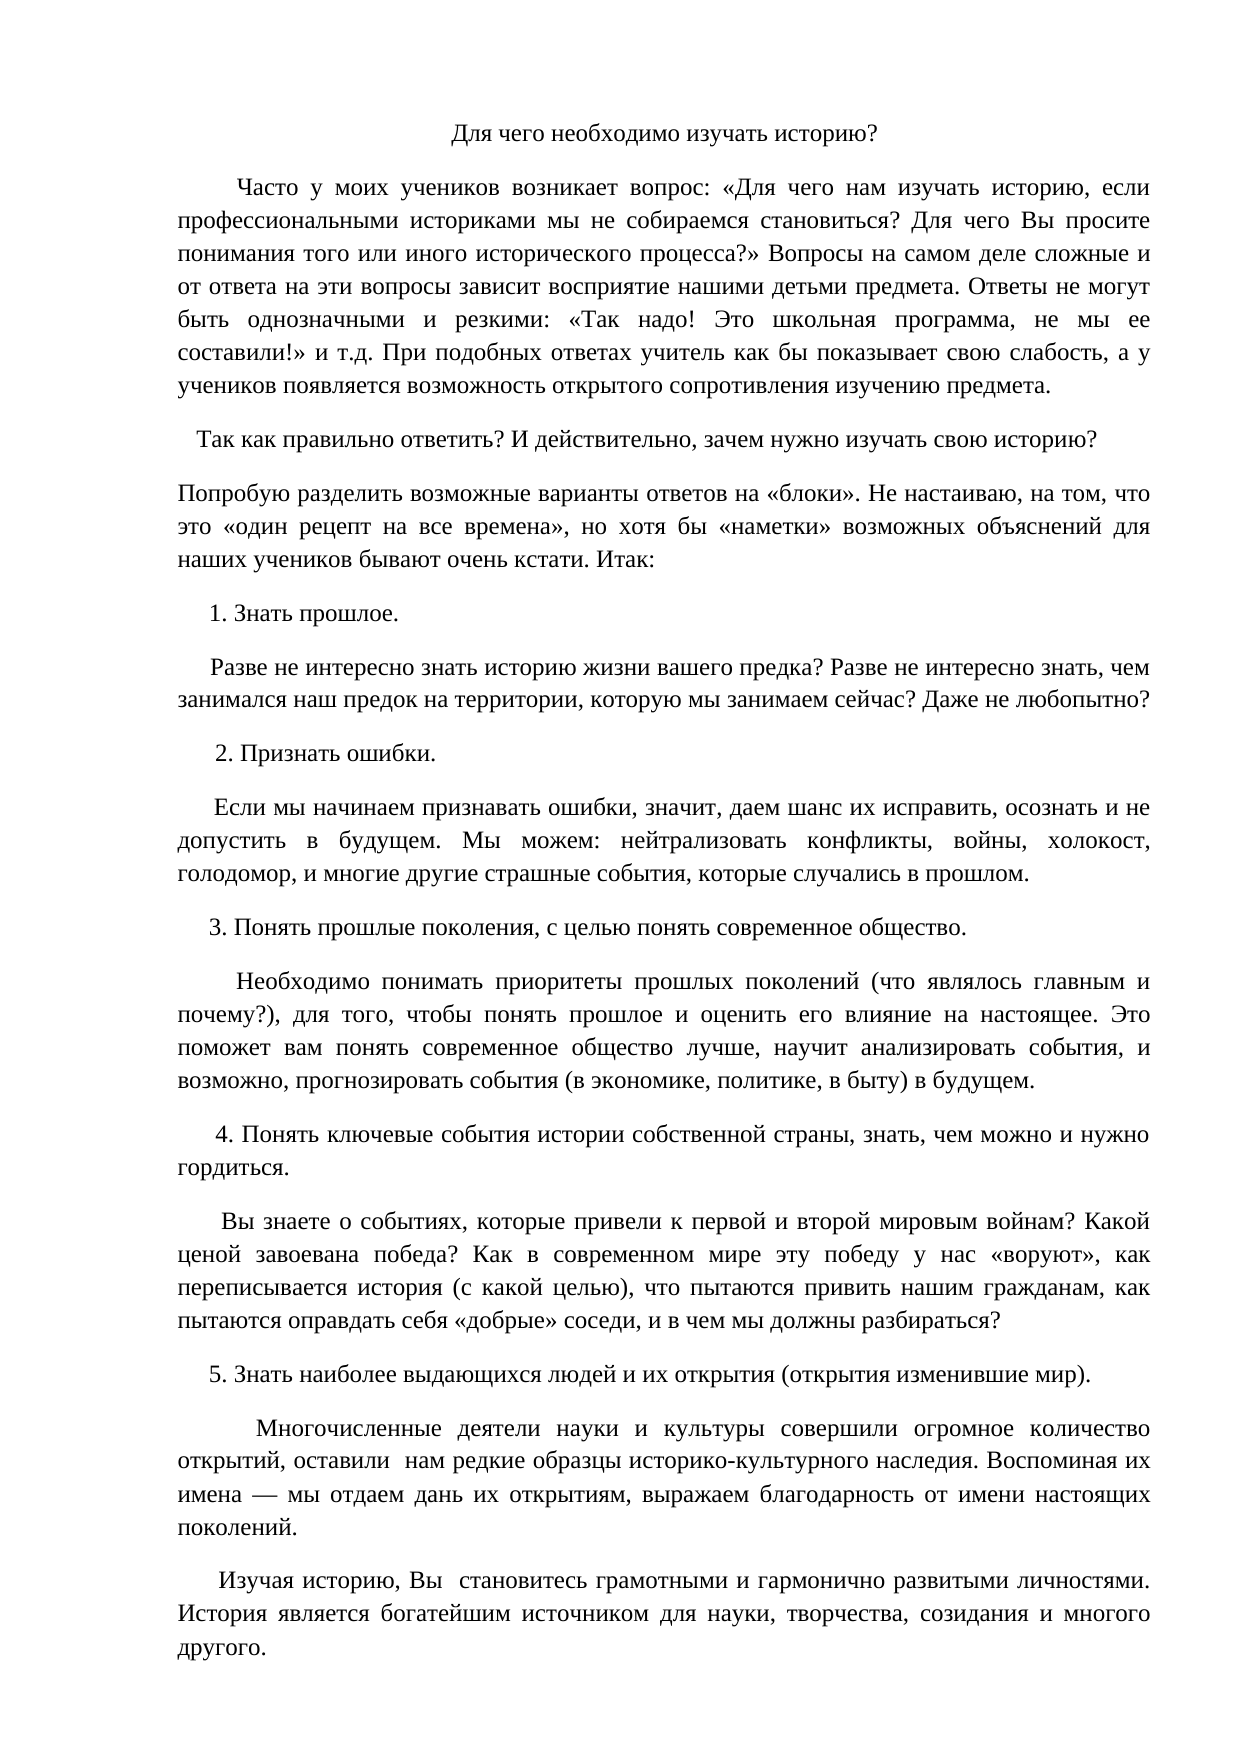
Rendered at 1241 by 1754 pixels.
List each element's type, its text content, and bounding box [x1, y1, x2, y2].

text Разве не интересно знать историю жизни вашего предка? Разве не интересно знать, чем занимался наш предок на территории, которую мы занимаем сейчас? Даже не любопытно? [177, 652, 1152, 713]
text 2. Признать ошибки. [177, 738, 1152, 767]
text Если мы начинаем признавать ошибки, значит, даем шанс их исправить, осознать и не допустить в будущем. Мы можем: нейтрализовать конфликты, войны, холокост, голодомор, и многие другие страшные события, которые случались в прошлом. [177, 792, 1152, 887]
text Для чего необходимо изучать историю? [177, 118, 1152, 147]
text Часто у моих учеников возникает вопрос: «Для чего нам изучать историю, если профессиональными историками мы не собираемся становиться? Для чего Вы просите понимания того или иного исторического процесса?» Вопросы на самом деле сложные и от ответа на эти вопросы зависит восприятие нашими детьми предмета. Ответы не могут быть однозначными и резкими: «Так надо! Это школьная программа, не мы ее составили!» и т.д. При подобных ответах учитель как бы показывает свою слабость, а у учеников появляется возможность открытого сопротивления изучению предмета. [177, 172, 1152, 399]
text Попробую разделить возможные варианты ответов на «блоки». Не настаиваю, на том, что это «один рецепт на все времена», но хотя бы «наметки» возможных объяснений для наших учеников бывают очень кстати. Итак: [177, 478, 1152, 573]
text Изучая историю, Вы становитесь грамотными и гармонично развитыми личностями. История является богатейшим источником для науки, творчества, созидания и многого другого. [177, 1566, 1152, 1660]
text 5. Знать наиболее выдающихся людей и их открытия (открытия изменившие мир). [177, 1359, 1152, 1387]
text Вы знаете о событиях, которые привели к первой и второй мировым войнам? Какой ценой завоевана победа? Как в современном мире эту победу у нас «воруют», как переписывается история (с какой целью), что пытаются привить нашим гражданам, как пытаются оправдать себя «добрые» соседи, и в чем мы должны разбираться? [177, 1206, 1152, 1334]
text 4. Понять ключевые события истории собственной страны, знать, чем можно и нужно гордиться. [177, 1119, 1152, 1181]
text Необходимо понимать приоритеты прошлых поколений (что являлось главным и почему?), для того, чтобы понять прошлое и оценить его влияние на настоящее. Это поможет вам понять современное общество лучше, научит анализировать события, и возможно, прогнозировать события (в экономике, политике, в быту) в будущем. [177, 966, 1152, 1094]
text Многочисленные деятели науки и культуры совершили огромное количество открытий, оставили нам редкие образцы историко-культурного наследия. Воспоминая их имена — мы отдаем дань их открытиям, выражаем благодарность от имени настоящих поколений. [177, 1413, 1152, 1540]
text 1. Знать прошлое. [177, 598, 1152, 626]
text Так как правильно ответить? И действительно, зачем нужно изучать свою историю? [177, 424, 1152, 453]
text 3. Понять прошлые поколения, с целью понять современное общество. [177, 912, 1152, 941]
